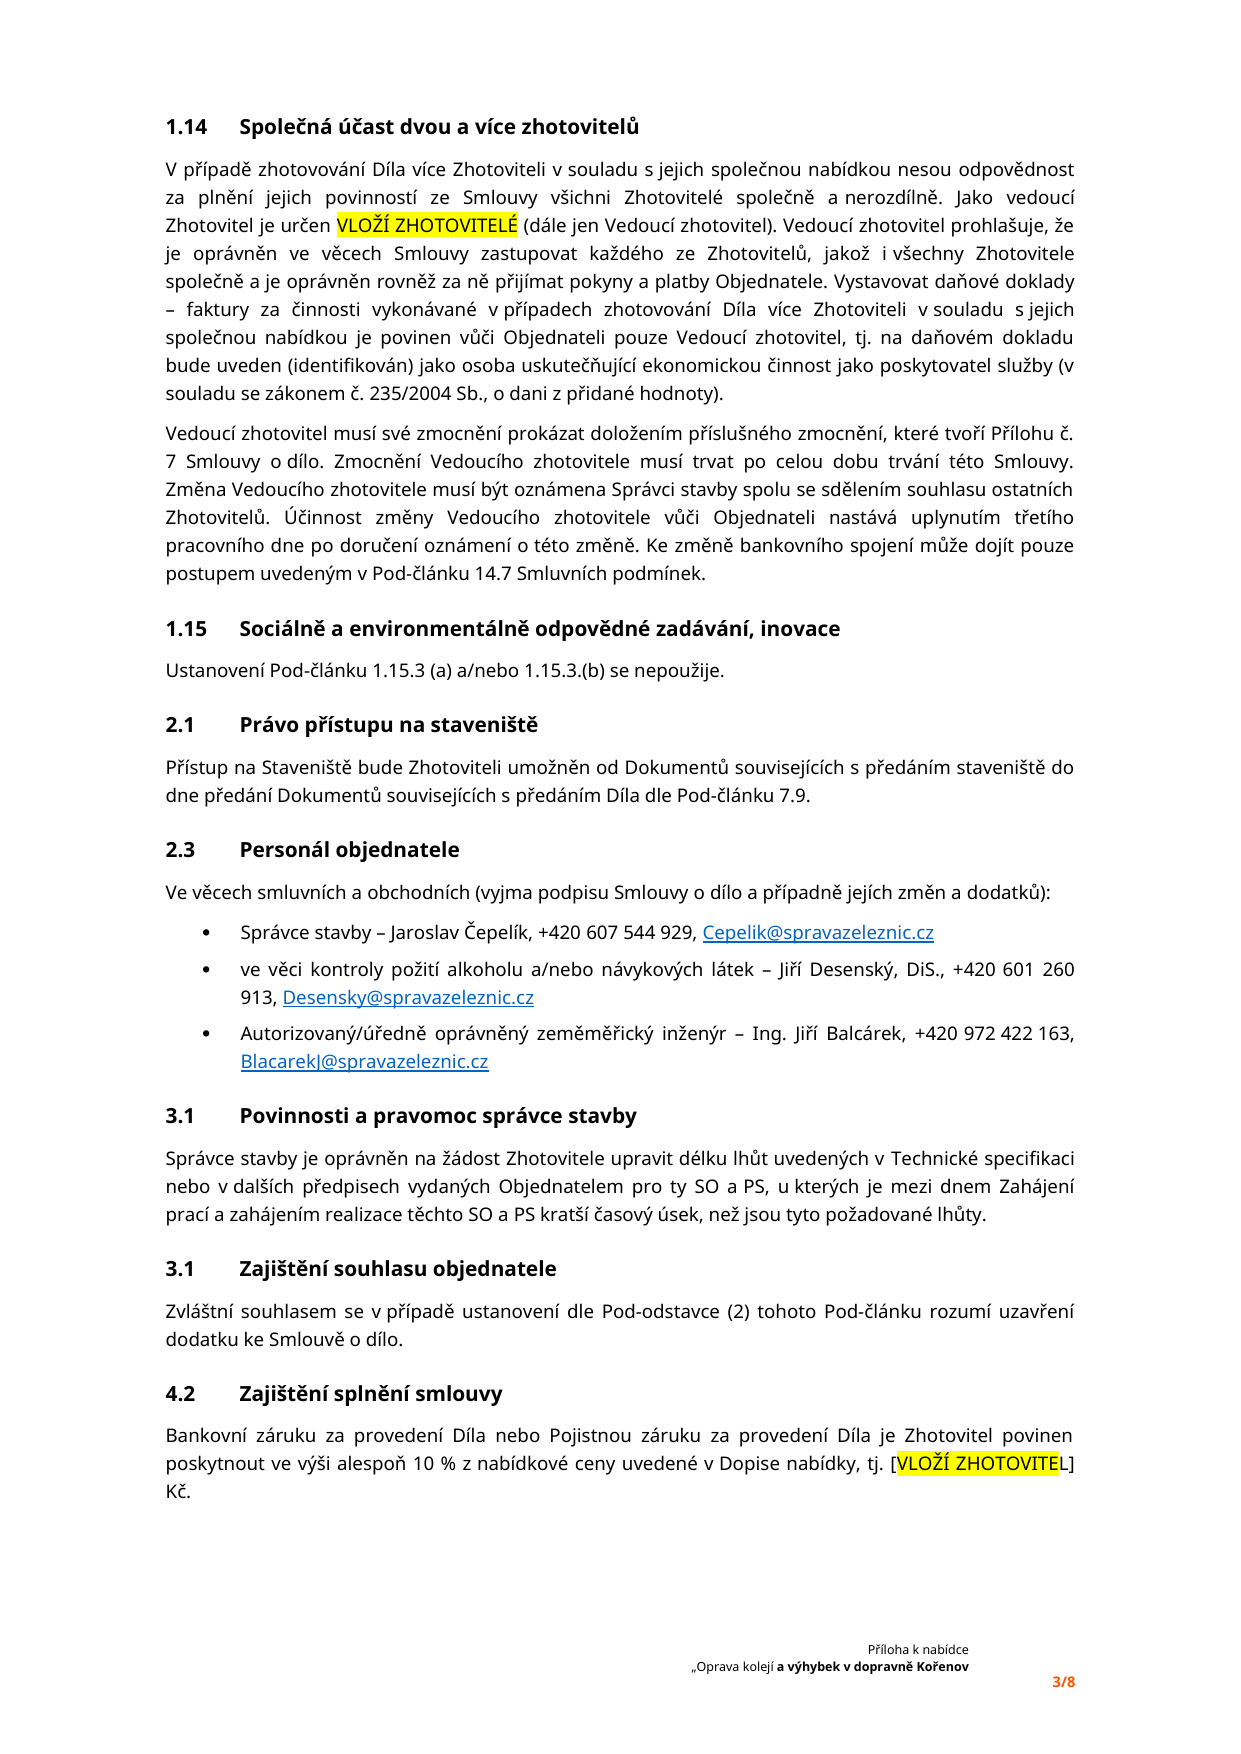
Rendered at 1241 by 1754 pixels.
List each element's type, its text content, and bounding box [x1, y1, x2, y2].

text 3.1 Povinnosti a pravomoc správce stavby [165, 1101, 1075, 1130]
text 1.15 Sociálně a environmentálně odpovědné zadávání, inovace [165, 614, 1075, 642]
text Ustanovení Pod-článku 1.15.3 (a) a/nebo 1.15.3.(b) se nepoužije. [165, 657, 1075, 683]
text Ve věcech smluvních a obchodních (vyjma podpisu Smlouvy o dílo a případně jejích změn a dodatků): [165, 879, 1075, 904]
text Bankovní záruku za provedení Díla nebo Pojistnou záruku za provedení Díla je Zhotovitel povinen poskytnout ve výši alespoň 10 % z nabídkové ceny uvedené v Dopise nabídky, tj. [VLOŽÍ ZHOTOVITEL] Kč. [165, 1423, 1075, 1504]
text 3.1 Zajištění souhlasu objednatele [165, 1254, 1075, 1283]
text Přístup na Staveniště bude Zhotoviteli umožněn od Dokumentů souvisejících s předáním staveniště do dne předání Dokumentů souvisejících s předáním Díla dle Pod-článku 7.9. [165, 754, 1075, 808]
text Vedoucí zhotovitel musí své zmocnění prokázat doložením příslušného zmocnění, které tvoří Přílohu č. 7 Smlouvy o dílo. Zmocnění Vedoucího zhotovitele musí trvat po celou dobu trvání této Smlouvy. Změna Vedoucího zhotovitele musí být oznámena Správci stavby spolu se sdělením souhlasu ostatních Zhotovitelů. Účinnost změny Vedoucího zhotovitele vůči Objednateli nastává uplynutím třetího pracovního dne po doručení oznámení o této změně. Ke změně bankovního spojení může dojít pouze postupem uvedeným v Pod-článku 14.7 Smluvních podmínek. [165, 421, 1075, 586]
text Správce stavby je oprávněn na žádost Zhotovitele upravit délku lhůt uvedených v Technické specifikaci nebo v dalších předpisech vydaných Objednatelem pro ty SO a PS, u kterých je mezi dnem Zahájení prací a zahájením realizace těchto SO a PS kratší časový úsek, než jsou tyto požadované lhůty. [165, 1145, 1075, 1227]
text 2.1 Právo přístupu na staveniště [165, 711, 1075, 739]
text ve věci kontroly požití alkoholu a/nebo návykových látek – Jiří Desenský, DiS., +420 601 260 913, Desensky@spravazeleznic.cz [203, 956, 1075, 1009]
text V případě zhotovování Díla více Zhotoviteli v souladu s jejich společnou nabídkou nesou odpovědnost za plnění jejich povinností ze Smlouvy všichni Zhotovitelé společně a nerozdílně. Jako vedoucí Zhotovitel je určen VLOŽÍ ZHOTOVITELÉ (dále jen Vedoucí zhotovitel). Vedoucí zhotovitel prohlašuje, že je oprávněn ve věcech Smlouvy zastupovat každého ze Zhotovitelů, jakož i všechny Zhotovitele společně a je oprávněn rovněž za ně přijímat pokyny a platby Objednatele. Vystavovat daňové doklady – faktury za činnosti vykonávané v případech zhotovování Díla více Zhotoviteli v souladu s jejich společnou nabídkou je povinen vůči Objednateli pouze Vedoucí zhotovitel, tj. na daňovém dokladu bude uveden (identifikován) jako osoba uskutečňující ekonomickou činnost jako poskytovatel služby (v souladu se zákonem č. 235/2004 Sb., o dani z přidané hodnoty). [165, 156, 1075, 406]
text 1.14 Společná účast dvou a více zhotovitelů [165, 112, 1075, 141]
text 2.3 Personál objednatele [165, 835, 1075, 864]
text Autorizovaný/úředně oprávněný zeměměřický inženýr – Ing. Jiří Balcárek, +420 972 422 163, BlacarekJ@spravazeleznic.cz [203, 1020, 1075, 1074]
text Správce stavby – Jaroslav Čepelík, +420 607 544 929, Cepelik@spravazeleznic.cz [203, 919, 1075, 945]
text 4.2 Zajištění splnění smlouvy [165, 1379, 1075, 1407]
text Zvláštní souhlasem se v případě ustanovení dle Pod-odstavce (2) tohoto Pod-článku rozumí uzavření dodatku ke Smlouvě o dílo. [165, 1298, 1075, 1351]
